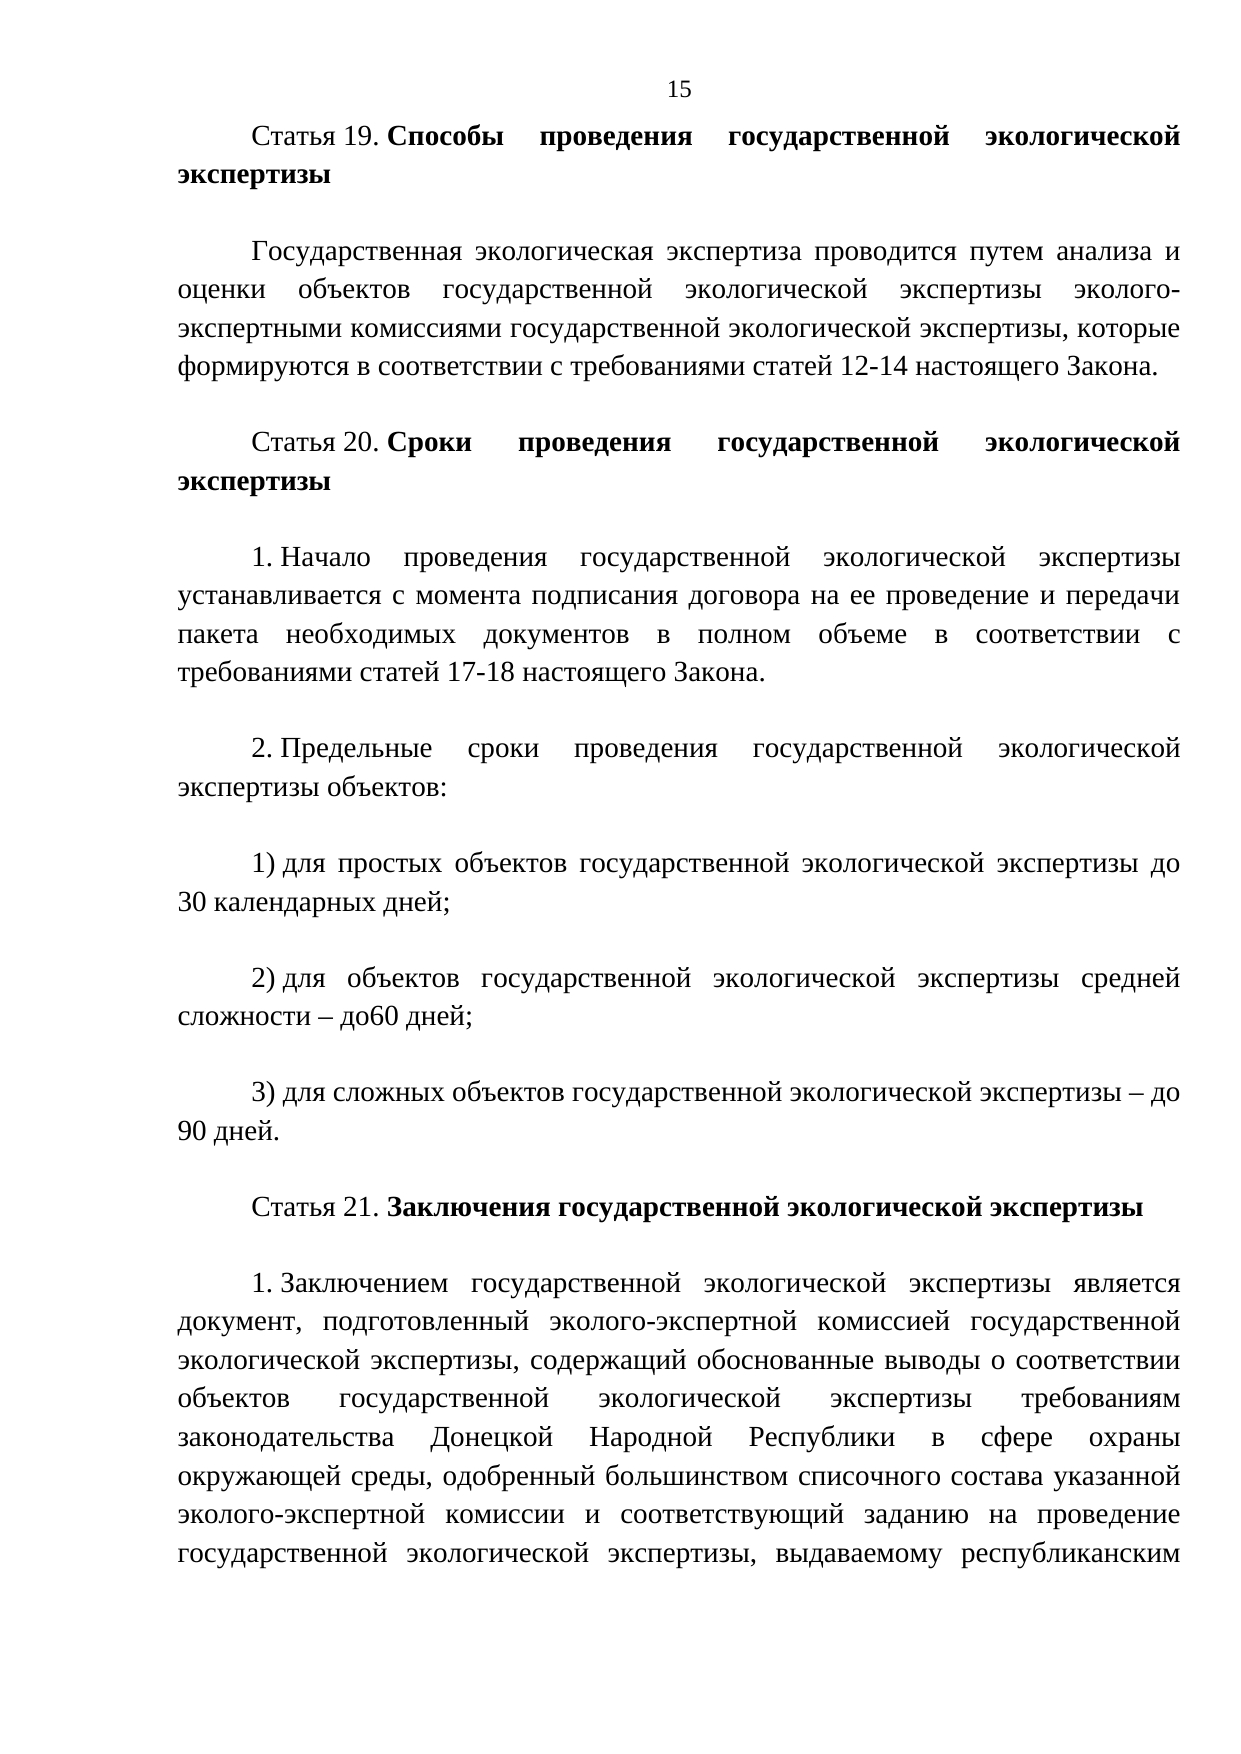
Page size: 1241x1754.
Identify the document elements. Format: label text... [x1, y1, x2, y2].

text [177, 1265, 1181, 1568]
text Государственная экологическая экспертиза проводится путем анализа и оценки объектов государственной экологической экспертизы эколого-экспертными комиссиями государственной экологической экспертизы, которые формируются в соответствии с требованиями статей 12-14 настоящего Закона. [177, 233, 1181, 382]
text Статья 19. Способы проведения государственной экологической экспертизы [177, 118, 1181, 190]
text Статья 21. Заключения государственной экологической экспертизы [177, 1189, 1181, 1222]
text Статья 20. Сроки проведения государственной экологической экспертизы [177, 424, 1181, 496]
text 1) для простых объектов государственной экологической экспертизы до 30 календарных дней; [177, 845, 1181, 917]
text 2. Предельные сроки проведения государственной экологической экспертизы объектов: [177, 731, 1181, 803]
text 3) для сложных объектов государственной экологической экспертизы – до 90 дней. [177, 1074, 1181, 1146]
text 2) для объектов государственной экологической экспертизы средней сложности – до60 дней; [177, 960, 1181, 1032]
text 1. Начало проведения государственной экологической экспертизы устанавливается с момента подписания договора на ее проведение и передачи пакета необходимых документов в полном объеме в соответствии с требованиями статей 17-18 настоящего Закона. [177, 539, 1181, 688]
